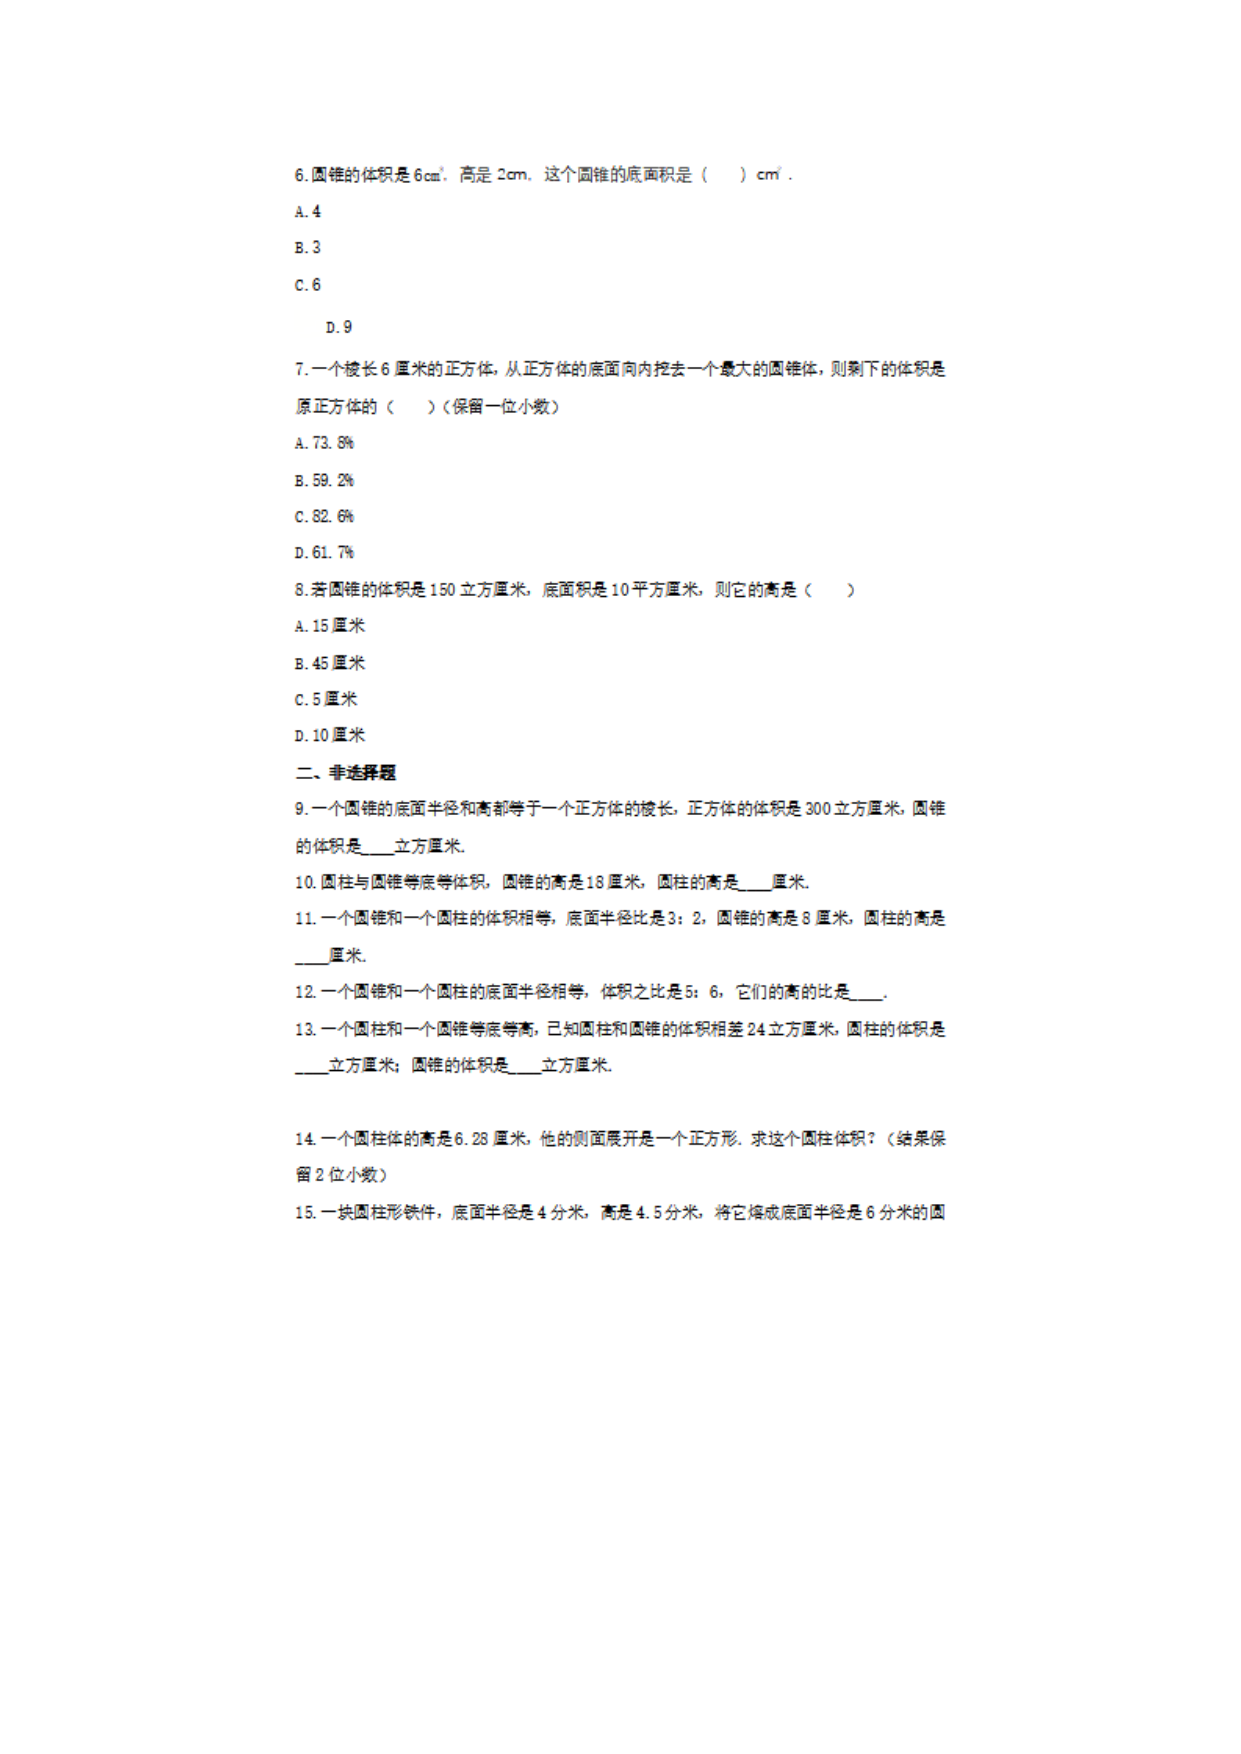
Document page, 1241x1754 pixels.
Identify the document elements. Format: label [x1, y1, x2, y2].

picture [264, 162, 976, 1239]
